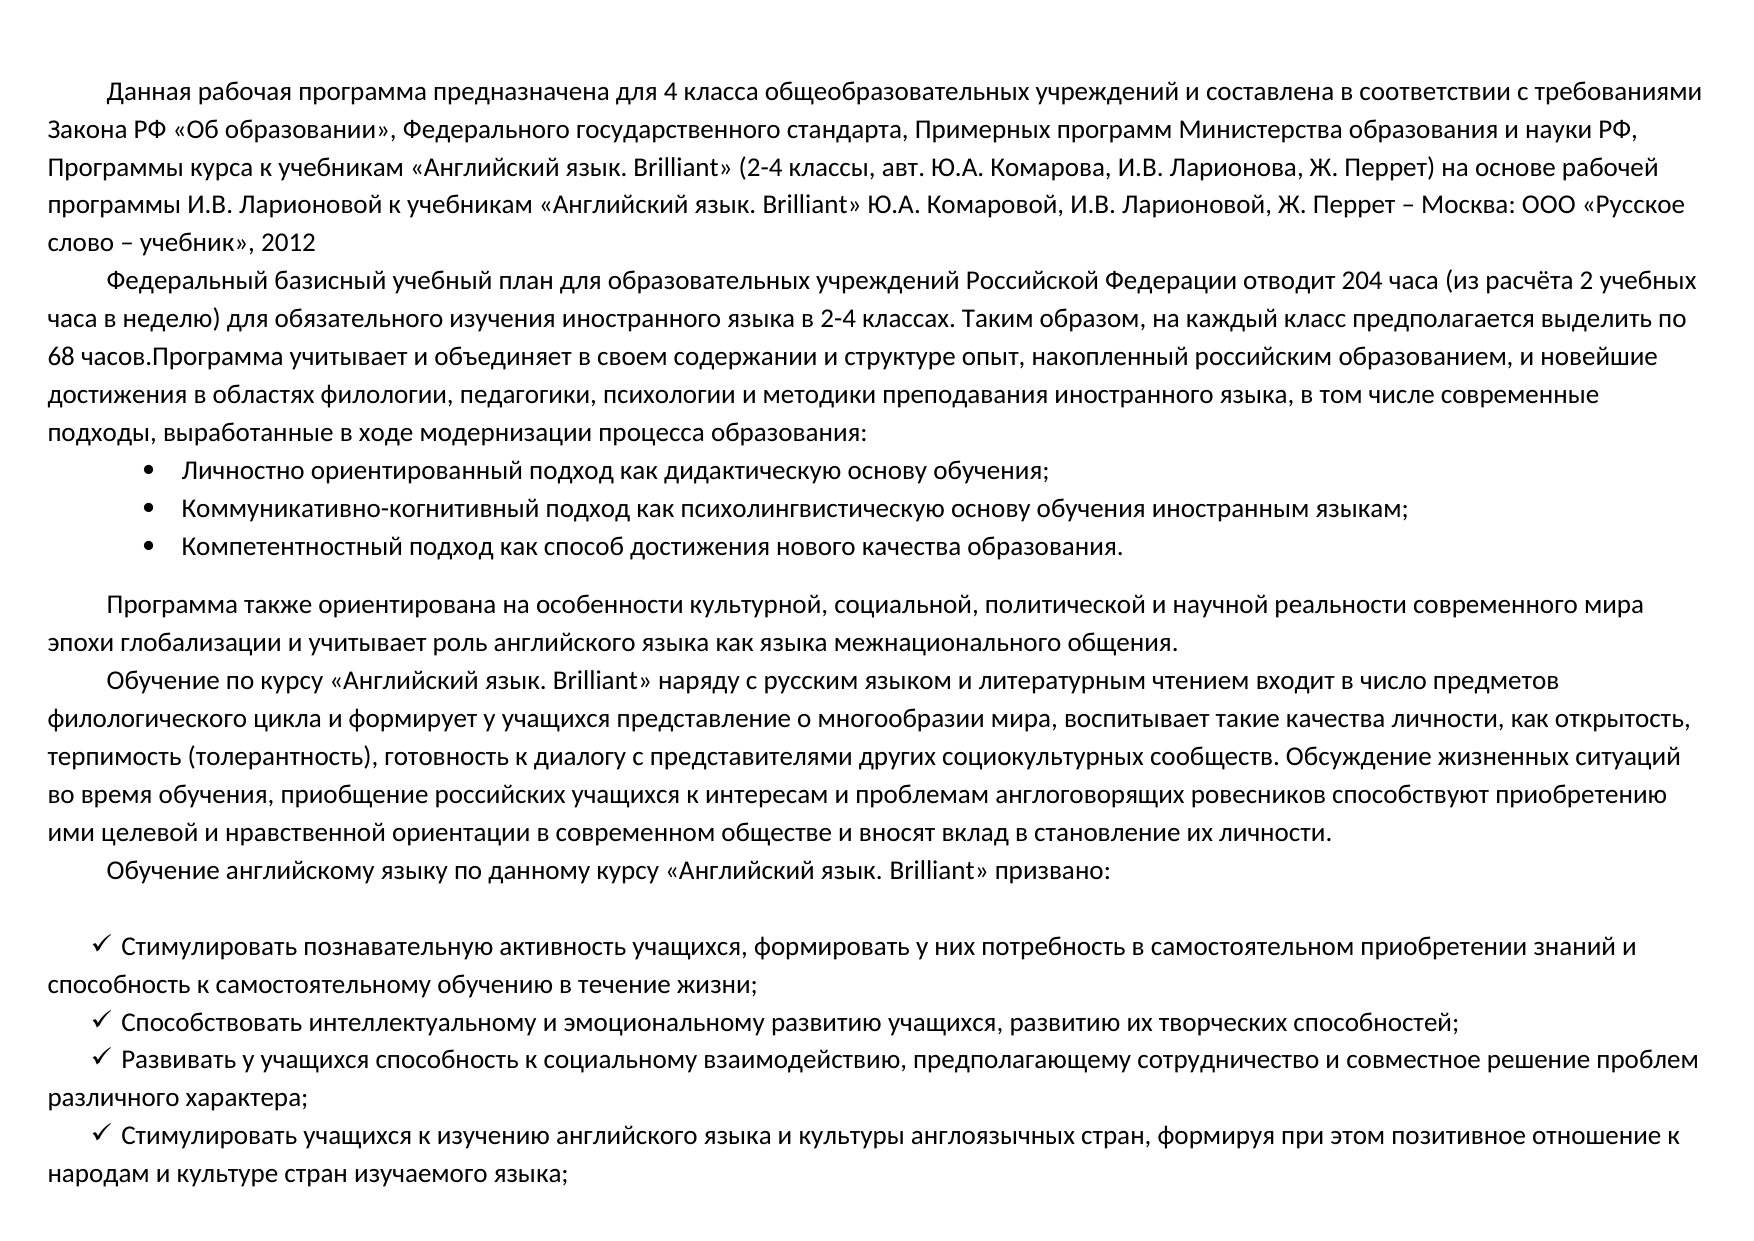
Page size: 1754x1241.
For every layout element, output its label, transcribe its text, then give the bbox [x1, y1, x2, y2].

list Стимулировать учащихся к изучению английского языка и культуры англоязычных стран, формируя при этом позитивное отношение к народам и культуре стран изучаемого языка; [47, 1118, 1707, 1189]
list Способствовать интеллектуальному и эмоциональному развитию учащихся, развитию их творческих способностей; [47, 1005, 1707, 1038]
list Стимулировать познавательную активность учащихся, формировать у них потребность в самостоятельном приобретении знаний и способность к самостоятельному обучению в течение жизни; [47, 929, 1707, 1000]
text Федеральный базисный учебный план для образовательных учреждений Российской Федерации отводит 204 часа (из расчёта 2 учебных часа в неделю) для обязательного изучения иностранного языка в 2-4 классах. Таким образом, на каждый класс предполагается выделить по 68 часов.Программа учитывает и объединяет в своем содержании и структуре опыт, накопленный российским образованием, и новейшие достижения в областях филологии, педагогики, психологии и методики преподавания иностранного языка, в том числе современные подходы, выработанные в ходе модернизации процесса образования: [47, 263, 1707, 448]
text Данная рабочая программа предназначена для 4 класса общеобразовательных учреждений и составлена в соответствии с требованиями Закона РФ «Об образовании», Федерального государственного стандарта, Примерных программ Министерства образования и науки РФ, Программы курса к учебникам «Английский язык. Brilliant» (2-4 классы, авт. Ю.А. Комарова, И.В. Ларионова, Ж. Перрет) на основе рабочей программы И.В. Ларионовой к учебникам «Английский язык. Brilliant» Ю.А. Комаровой, И.В. Ларионовой, Ж. Перрет – Москва: ООО «Русское слово – учебник», 2012 [47, 74, 1707, 258]
list Развивать у учащихся способность к социальному взаимодействию, предполагающему сотрудничество и совместное решение проблем различного характера; [47, 1043, 1707, 1113]
list Коммуникативно-когнитивный подход как психолингвистическую основу обучения иностранным языкам; [144, 491, 1707, 524]
list Компетентностный подход как способ достижения нового качества образования. [144, 529, 1707, 562]
text Обучение английскому языку по данному курсу «Английский язык. Brilliant» призвано: [47, 853, 1707, 886]
text Программа также ориентирована на особенности культурной, социальной, политической и научной реальности современного мира эпохи глобализации и учитывает роль английского языка как языка межнационального общения. [47, 588, 1707, 658]
text Обучение по курсу «Английский язык. Brilliant» наряду с русским языком и литературным чтением входит в число предметов филологического цикла и формирует у учащихся представление о многообразии мира, воспитывает такие качества личности, как открытость, терпимость (толерантность), готовность к диалогу с представителями других социокультурных сообществ. Обсуждение жизненных ситуаций во время обучения, приобщение российских учащихся к интересам и проблемам англоговорящих ровесников способствуют приобретению ими целевой и нравственной ориентации в современном обществе и вносят вклад в становление их личности. [47, 663, 1707, 848]
list Личностно ориентированный подход как дидактическую основу обучения; [144, 453, 1707, 486]
